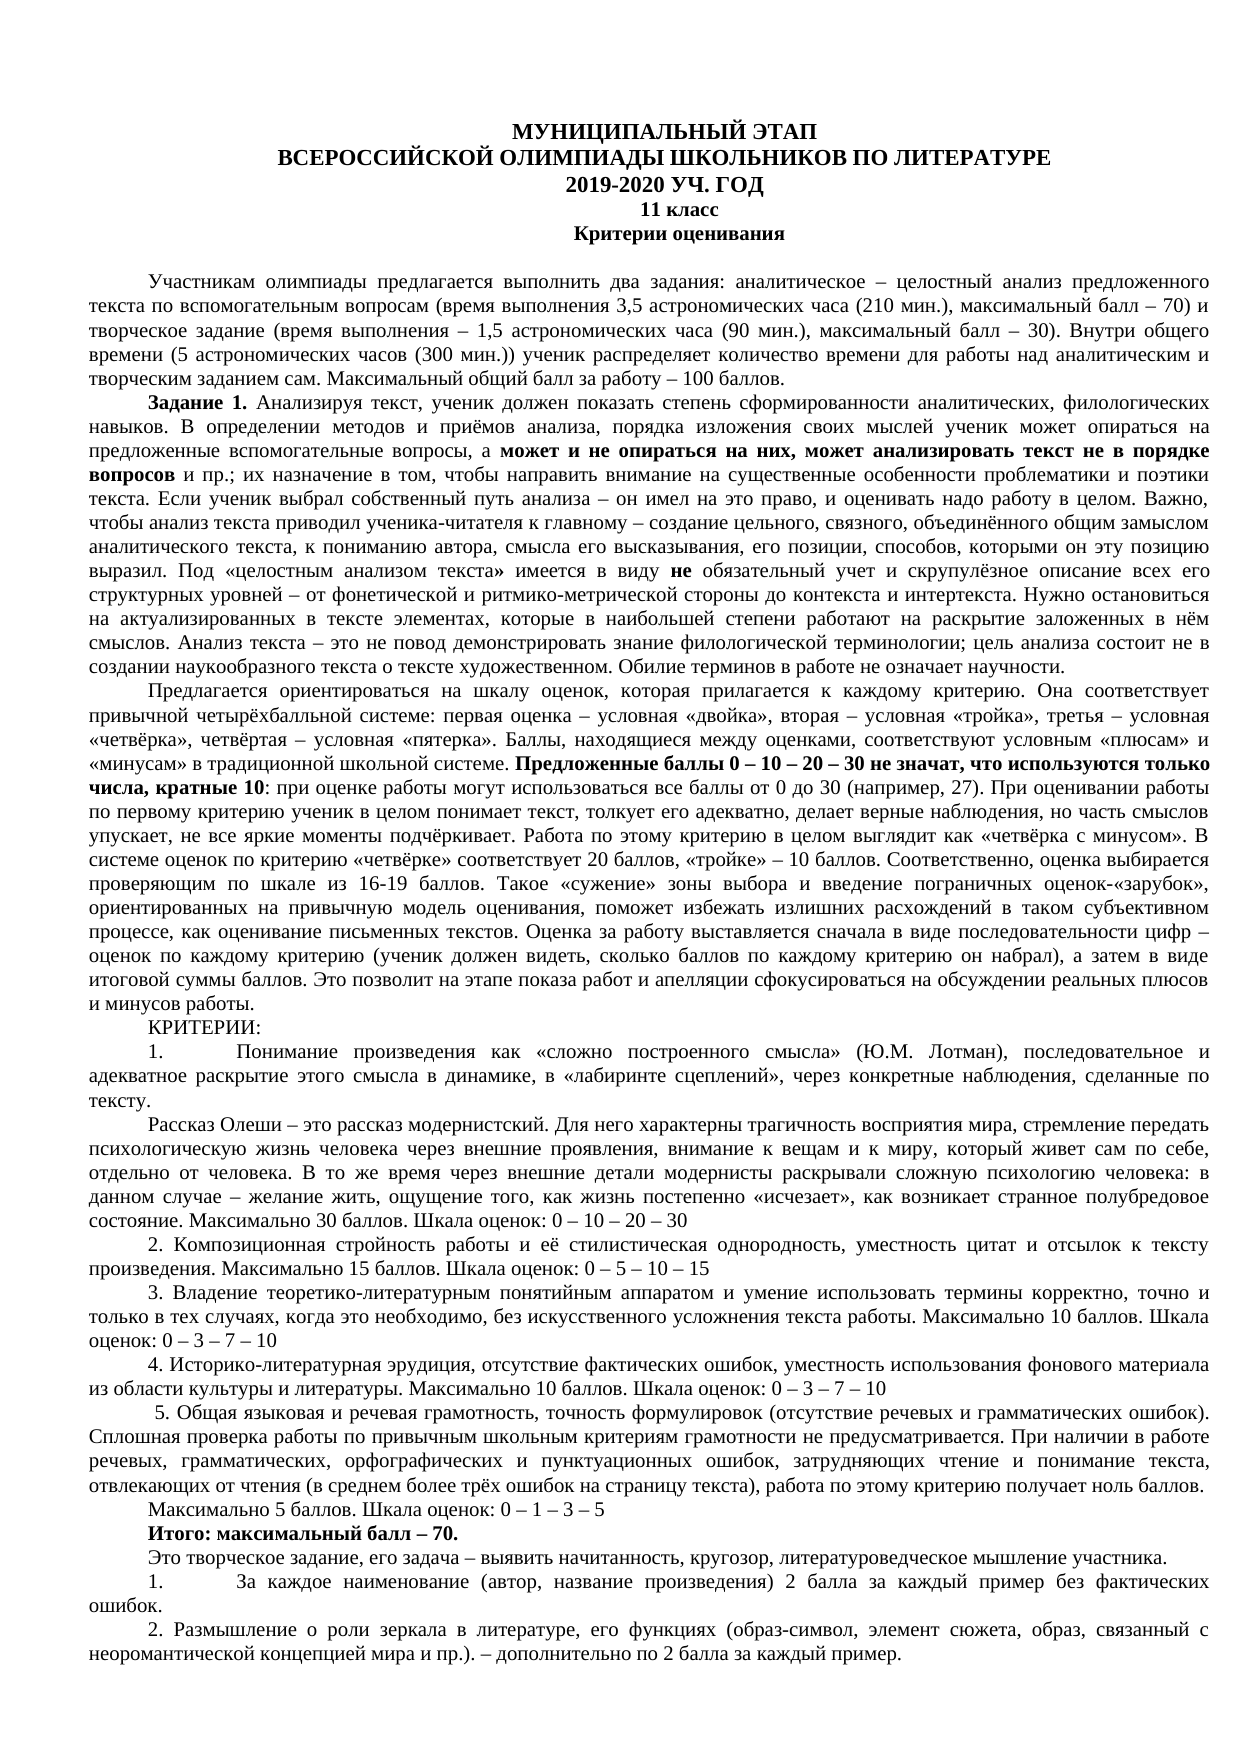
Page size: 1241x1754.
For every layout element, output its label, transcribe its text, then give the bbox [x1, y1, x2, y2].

text МУНИЦИПАЛЬНЫЙ ЭТАП [89, 118, 1211, 144]
text ВСЕРОССИЙСКОЙ ОЛИМПИАДЫ ШКОЛЬНИКОВ ПО ЛИТЕРАТУРЕ [89, 144, 1211, 171]
text 3. Владение теоретико-литературным понятийным аппаратом и умение использовать термины корректно, точно и только в тех случаях, когда это необходимо, без искусственного усложнения текста работы. Максимально 10 баллов. Шкала оценок: 0 – 3 – 7 – 10 [89, 1280, 1211, 1352]
text 2. Композиционная стройность работы и её стилистическая однородность, уместность цитат и отсылок к тексту произведения. Максимально 15 баллов. Шкала оценок: 0 – 5 – 10 – 15 [89, 1232, 1211, 1280]
subtitle Критерии оценивания [89, 221, 1211, 245]
text КРИТЕРИИ: [89, 1015, 1211, 1039]
text Итого: максимальный балл – 70. [89, 1521, 1211, 1545]
text 2019-2020 УЧ. ГОД [89, 171, 1211, 197]
subtitle 11 класс [89, 197, 1211, 221]
text Задание 1. Анализируя текст, ученик должен показать степень сформированности аналитических, филологических навыков. В определении методов и приёмов анализа, порядка изложения своих мыслей ученик может опираться на предложенные вспомогательные вопросы, а может и не опираться на них, может анализировать текст не в порядке вопросов и пр.; их назначение в том, чтобы направить внимание на существенные особенности проблематики и поэтики текста. Если ученик выбрал собственный путь анализа – он имел на это право, и оценивать надо работу в целом. Важно, чтобы анализ текста приводил ученика-читателя к главному – создание цельного, связного, объединённого общим замыслом аналитического текста, к пониманию автора, смысла его высказывания, его позиции, способов, которыми он эту позицию выразил. Под «целостным анализом текста» имеется в виду не обязательный учет и скрупулёзное описание всех его структурных уровней – от фонетической и ритмико-метрической стороны до контекста и интертекста. Нужно остановиться на актуализированных в тексте элементах, которые в наибольшей степени работают на раскрытие заложенных в нём смыслов. Анализ текста – это не повод демонстрировать знание филологической терминологии; цель анализа состоит не в создании наукообразного текста о тексте художественном. Обилие терминов в работе не означает научности. [89, 390, 1211, 678]
text Рассказ Олеши – это рассказ модернистский. Для него характерны трагичность восприятия мира, стремление передать психологическую жизнь человека через внешние проявления, внимание к вещам и к миру, который живет сам по себе, отдельно от человека. В то же время через внешние детали модернисты раскрывали сложную психологию человека: в данном случае – желание жить, ощущение того, как жизнь постепенно «исчезает», как возникает странное полубредовое состояние. Максимально 30 баллов. Шкала оценок: 0 – 10 – 20 – 30 [89, 1112, 1211, 1232]
text Участникам олимпиады предлагается выполнить два задания: аналитическое – целостный анализ предложенного текста по вспомогательным вопросам (время выполнения 3,5 астрономических часа (210 мин.), максимальный балл – 70) и творческое задание (время выполнения – 1,5 астрономических часа (90 мин.), максимальный балл – 30). Внутри общего времени (5 астрономических часов (300 мин.)) ученик распределяет количество времени для работы над аналитическим и творческим заданием сам. Максимальный общий балл за работу – 100 баллов. [89, 269, 1211, 390]
text 4. Историко-литературная эрудиция, отсутствие фактических ошибок, уместность использования фонового материала из области культуры и литературы. Максимально 10 баллов. Шкала оценок: 0 – 3 – 7 – 10 [89, 1352, 1211, 1400]
text 5. Общая языковая и речевая грамотность, точность формулировок (отсутствие речевых и грамматических ошибок). Сплошная проверка работы по привычным школьным критериям грамотности не предусматривается. При наличии в работе речевых, грамматических, орфографических и пунктуационных ошибок, затрудняющих чтение и понимание текста, отвлекающих от чтения (в среднем более трёх ошибок на страницу текста), работа по этому критерию получает ноль баллов. [89, 1400, 1211, 1497]
text Максимально 5 баллов. Шкала оценок: 0 – 1 – 3 – 5 [89, 1497, 1211, 1521]
text Это творческое задание, его задача – выявить начитанность, кругозор, литературоведческое мышление участника. [89, 1545, 1211, 1569]
list За каждое наименование (автор, название произведения) 2 балла за каждый пример без фактических ошибок. [89, 1569, 1211, 1617]
text 2. Размышление о роли зеркала в литературе, его функциях (образ-символ, элемент сюжета, образ, связанный с неоромантической концепцией мира и пр.). – дополнительно по 2 балла за каждый пример. [89, 1617, 1211, 1665]
list Понимание произведения как «сложно построенного смысла» (Ю.М. Лотман), последовательное и адекватное раскрытие этого смысла в динамике, в «лабиринте сцеплений», через конкретные наблюдения, сделанные по тексту. [89, 1039, 1211, 1112]
text Предлагается ориентироваться на шкалу оценок, которая прилагается к каждому критерию. Она соответствует привычной четырёхбалльной системе: первая оценка – условная «двойка», вторая – условная «тройка», третья – условная «четвёрка», четвёртая – условная «пятерка». Баллы, находящиеся между оценками, соответствуют условным «плюсам» и «минусам» в традиционной школьной системе. Предложенные баллы 0 – 10 – 20 – 30 не значат, что используются только числа, кратные 10: при оценке работы могут использоваться все баллы от 0 до 30 (например, 27). При оценивании работы по первому критерию ученик в целом понимает текст, толкует его адекватно, делает верные наблюдения, но часть смыслов упускает, не все яркие моменты подчёркивает. Работа по этому критерию в целом выглядит как «четвёрка с минусом». В системе оценок по критерию «четвёрке» соответствует 20 баллов, «тройке» – 10 баллов. Соответственно, оценка выбирается проверяющим по шкале из 16-19 баллов. Такое «сужение» зоны выбора и введение пограничных оценок-«зарубок», ориентированных на привычную модель оценивания, поможет избежать излишних расхождений в таком субъективном процессе, как оценивание письменных текстов. Оценка за работу выставляется сначала в виде последовательности цифр – оценок по каждому критерию (ученик должен видеть, сколько баллов по каждому критерию он набрал), а затем в виде итоговой суммы баллов. Это позволит на этапе показа работ и апелляции сфокусироваться на обсуждении реальных плюсов и минусов работы. [89, 678, 1211, 1015]
